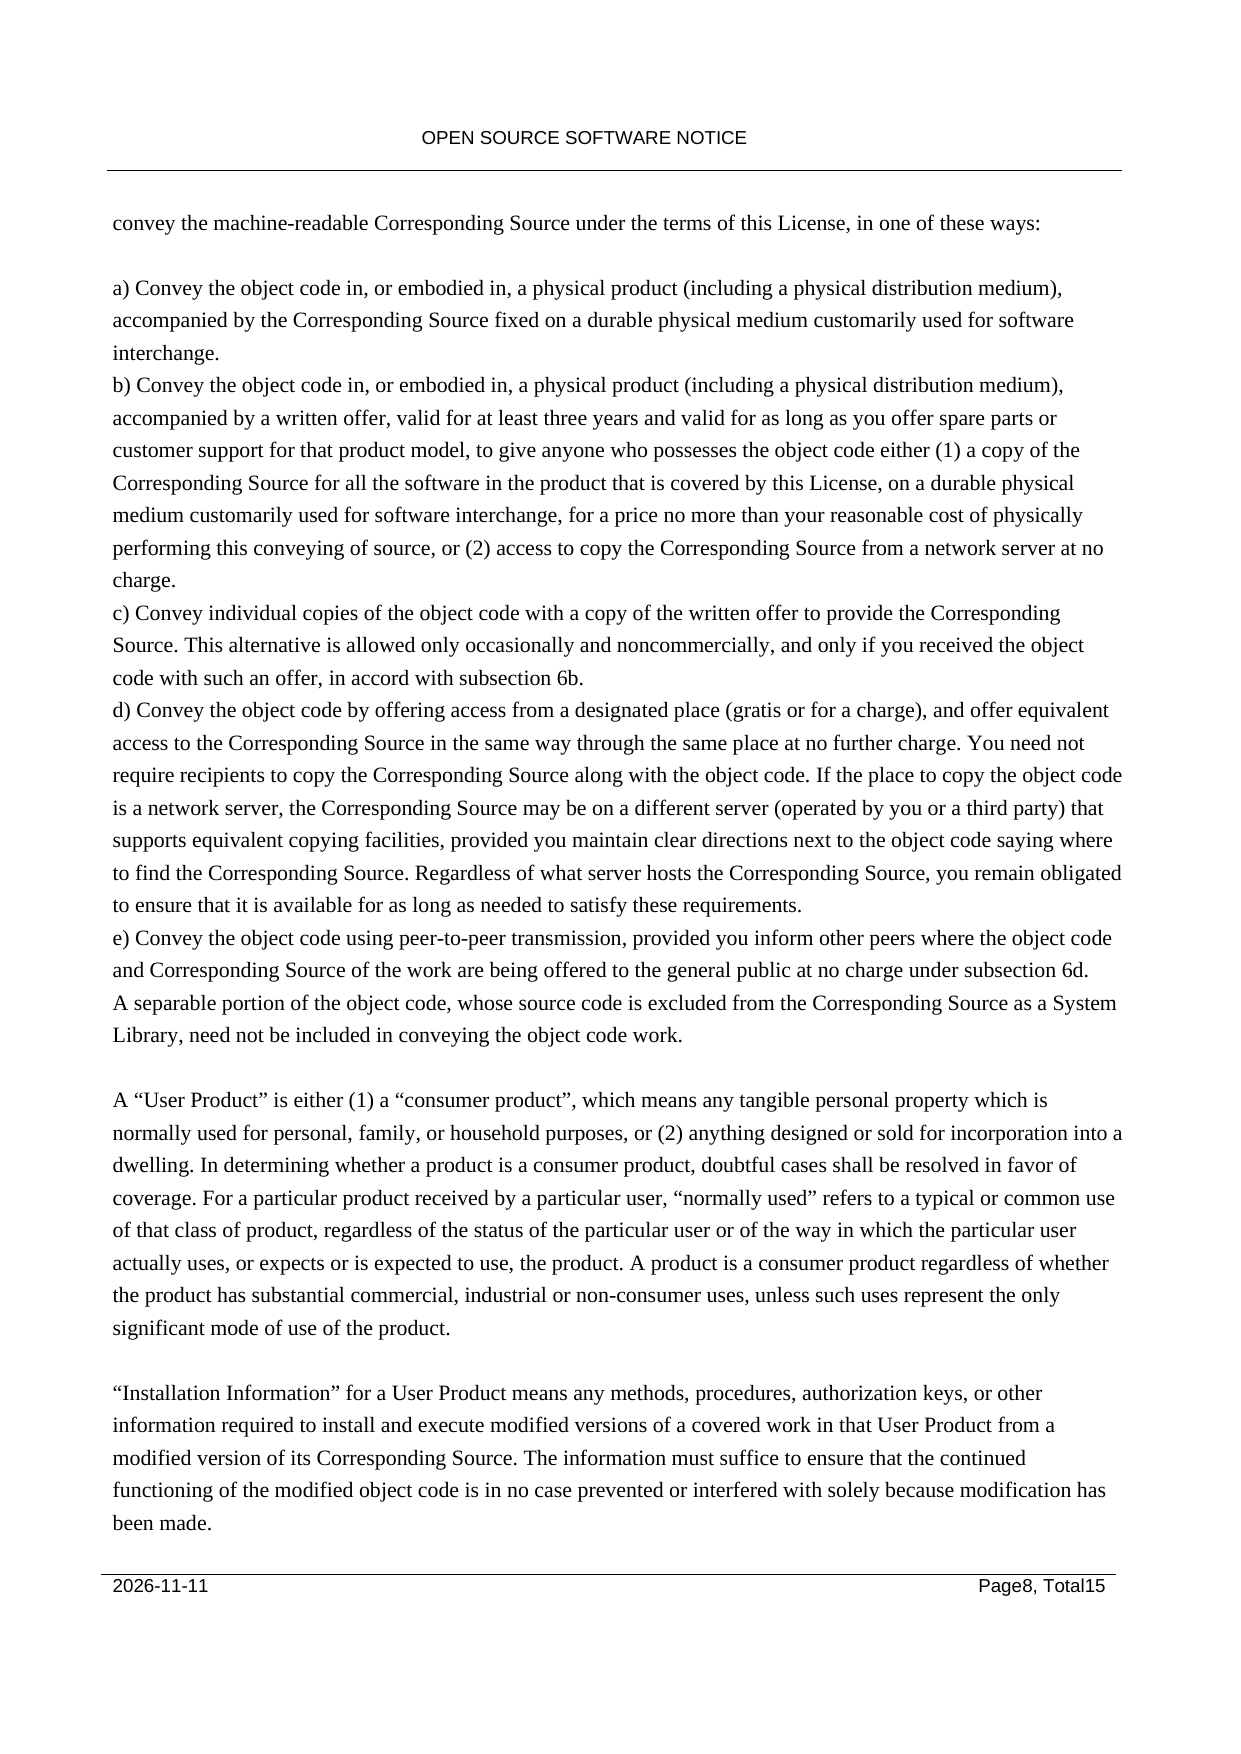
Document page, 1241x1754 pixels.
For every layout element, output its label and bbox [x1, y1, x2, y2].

text [112, 206, 1128, 1539]
